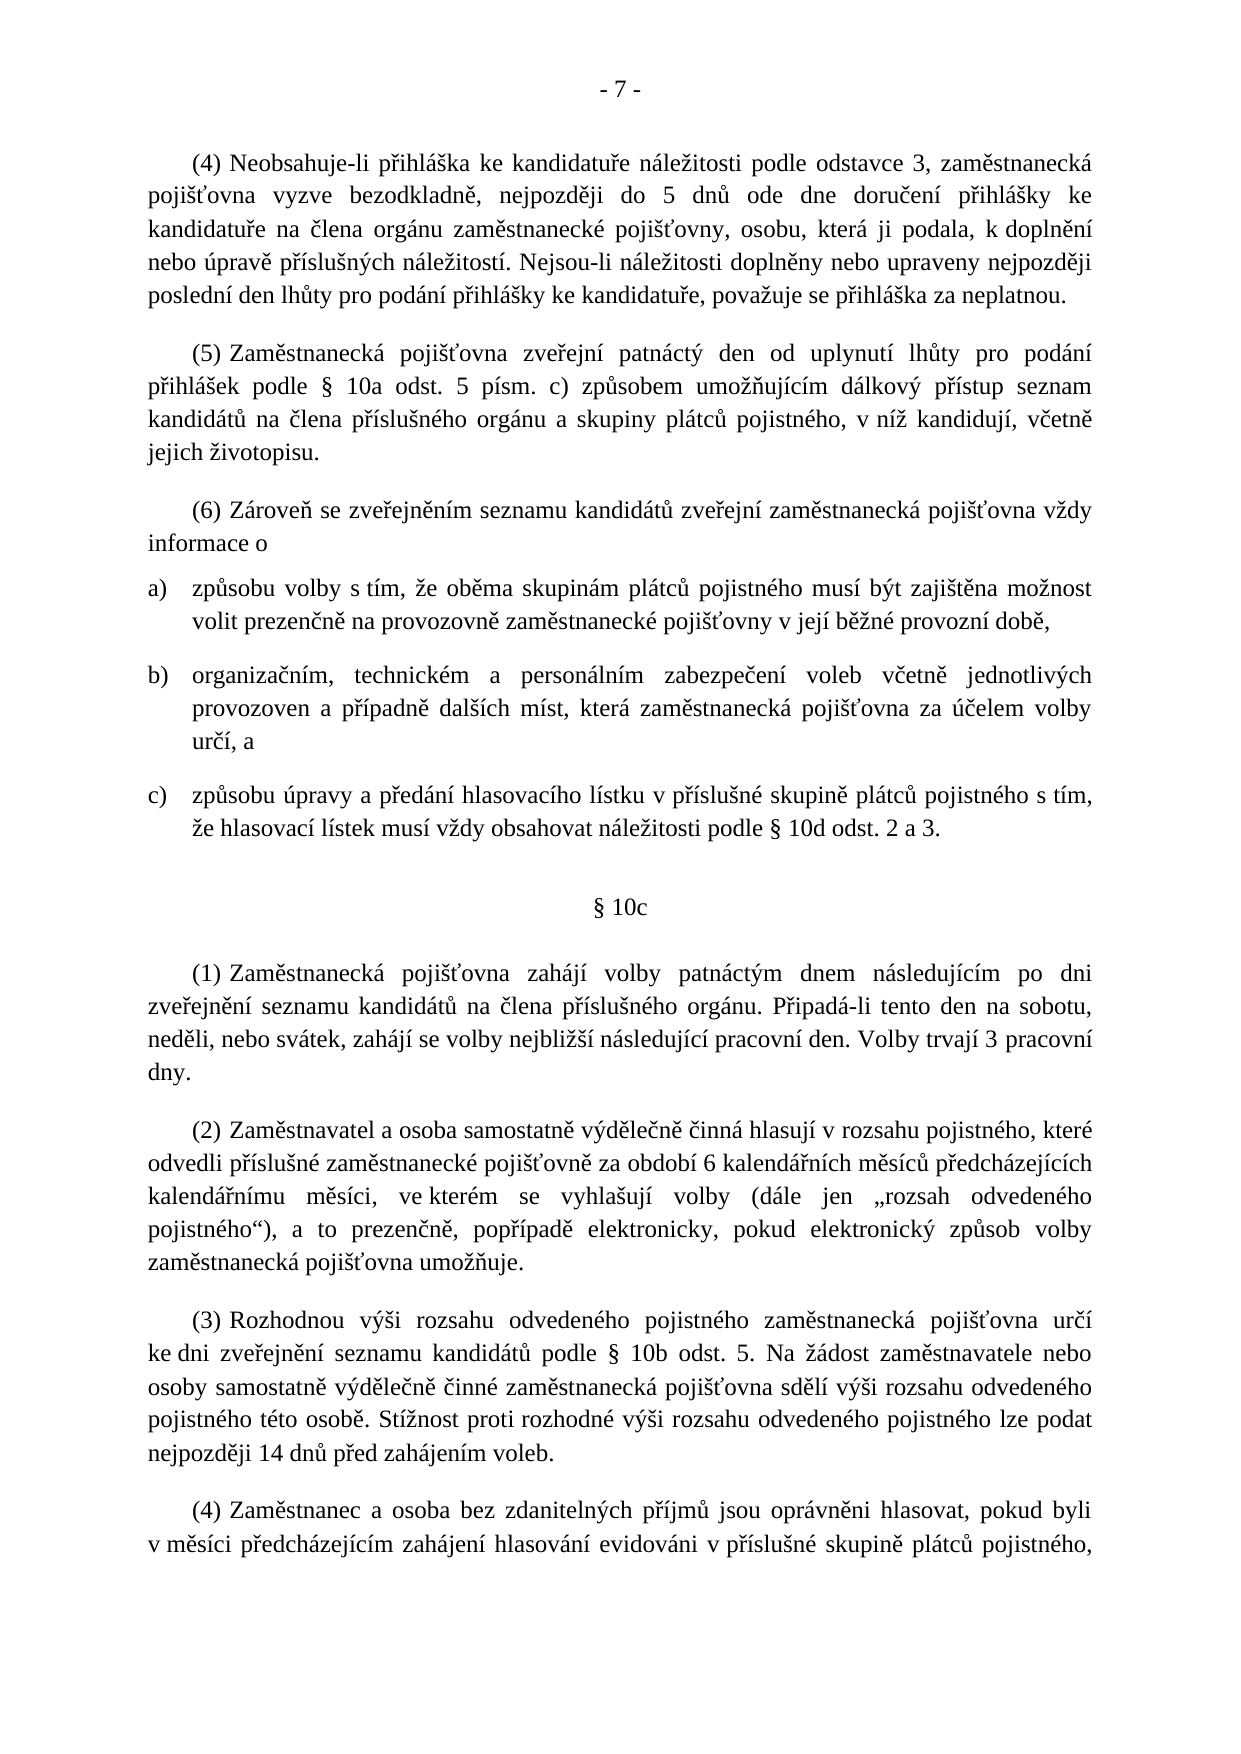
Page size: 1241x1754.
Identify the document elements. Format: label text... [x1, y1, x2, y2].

text Zaměstnanecká pojišťovna zveřejní patnáctý den od uplynutí lhůty pro podání přihlášek podle § 10a odst. 5 písm. c) způsobem umožňujícím dálkový přístup seznam kandidátů na člena příslušného orgánu a skupiny plátců pojistného, v níž kandidují, včetně jejich životopisu. [148, 338, 1093, 466]
text způsobu volby s tím, že oběma skupinám plátců pojistného musí být zajištěna možnost volit prezenčně na provozovně zaměstnanecké pojišťovny v její běžné provozní době, [148, 573, 1093, 635]
list Zaměstnavatel a osoba samostatně výdělečně činná hlasují v rozsahu pojistného, které odvedli příslušné zaměstnanecké pojišťovně za období 6 kalendářních měsíců předcházejících kalendářnímu měsíci, ve kterém se vyhlašují volby (dále jen „rozsah odvedeného pojistného“), a to prezenčně, popřípadě elektronicky, pokud elektronický způsob volby zaměstnanecká pojišťovna umožňuje. [148, 1115, 1093, 1276]
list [148, 1496, 1093, 1557]
text Zároveň se zveřejněním seznamu kandidátů zveřejní zaměstnanecká pojišťovna vždy informace o [148, 495, 1093, 557]
text § 10c [148, 892, 1093, 921]
list Zaměstnanecká pojišťovna zahájí volby patnáctým dnem následujícím po dni zveřejnění seznamu kandidátů na člena příslušného orgánu. Připadá-li tento den na sobotu, neděli, nebo svátek, zahájí se volby nejbližší následující pracovní den. Volby trvají 3 pracovní dny. [148, 958, 1093, 1086]
text organizačním, technickém a personálním zabezpečení voleb včetně jednotlivých provozoven a případně dalších míst, která zaměstnanecká pojišťovna za účelem volby určí, a [148, 660, 1093, 755]
list Rozhodnou výši rozsahu odvedeného pojistného zaměstnanecká pojišťovna určí ke dni zveřejnění seznamu kandidátů podle § 10b odst. 5. Na žádost zaměstnavatele nebo osoby samostatně výdělečně činné zaměstnanecká pojišťovna sdělí výši rozsahu odvedeného pojistného této osobě. Stížnost proti rozhodné výši rozsahu odvedeného pojistného lze podat nejpozději 14 dnů před zahájením voleb. [148, 1306, 1093, 1466]
text způsobu úpravy a předání hlasovacího lístku v příslušné skupině plátců pojistného s tím, že hlasovací lístek musí vždy obsahovat náležitosti podle § 10d odst. 2 a 3. [148, 780, 1093, 842]
text Neobsahuje-li přihláška ke kandidatuře náležitosti podle odstavce 3, zaměstnanecká pojišťovna vyzve bezodkladně, nejpozději do 5 dnů ode dne doručení přihlášky ke kandidatuře na člena orgánu zaměstnanecké pojišťovny, osobu, která ji podala, k doplnění nebo úpravě příslušných náležitostí. Nejsou-li náležitosti doplněny nebo upraveny nejpozději poslední den lhůty pro podání přihlášky ke kandidatuře, považuje se přihláška za neplatnou. [148, 148, 1093, 308]
